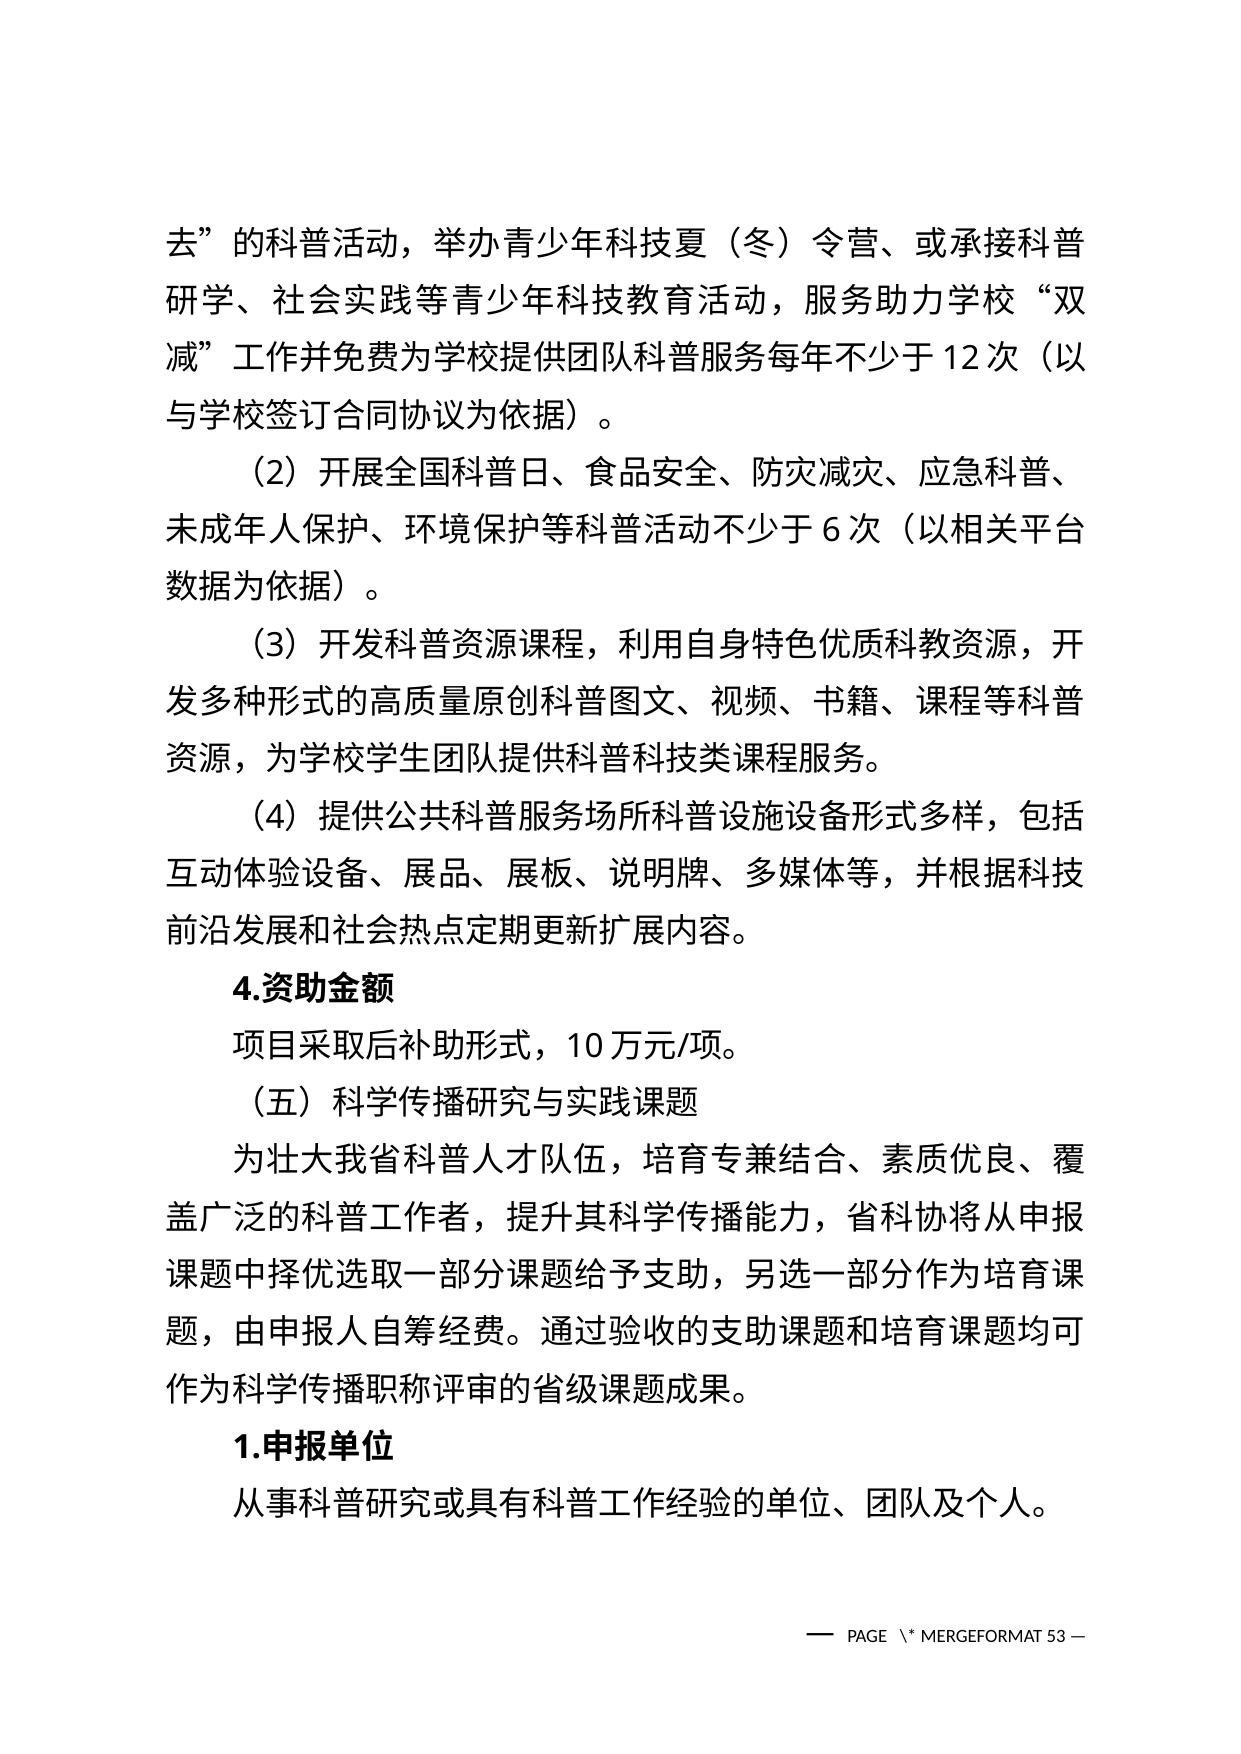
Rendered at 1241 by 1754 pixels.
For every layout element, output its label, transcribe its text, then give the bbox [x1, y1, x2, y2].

text 4.资助金额 [165, 954, 1087, 1011]
text 为壮大我省科普人才队伍，培育专兼结合、素质优良、覆盖广泛的科普工作者，提升其科学传播能力，省科协将从申报课题中择优选取一部分课题给予支助，另选一部分作为培育课题，由申报人自筹经费。通过验收的支助课题和培育课题均可作为科学传播职称评审的省级课题成果。 [165, 1126, 1087, 1412]
text 从事科普研究或具有科普工作经验的单位、团队及个人。 [165, 1470, 1087, 1527]
text （4）提供公共科普服务场所科普设施设备形式多样，包括互动体验设备、展品、展板、说明牌、多媒体等，并根据科技前沿发展和社会热点定期更新扩展内容。 [165, 782, 1087, 954]
text （3）开发科普资源课程，利用自身特色优质科教资源，开发多种形式的高质量原创科普图文、视频、书籍、课程等科普资源，为学校学生团队提供科普科技类课程服务。 [165, 610, 1087, 782]
text 项目采取后补助形式，10万元/项。 [165, 1011, 1087, 1069]
text 1.申报单位 [165, 1412, 1087, 1470]
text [165, 209, 1087, 438]
text （五）科学传播研究与实践课题 [165, 1069, 1087, 1126]
text （2）开展全国科普日、食品安全、防灾减灾、应急科普、未成年人保护、环境保护等科普活动不少于6次（以相关平台数据为依据）。 [165, 438, 1087, 610]
